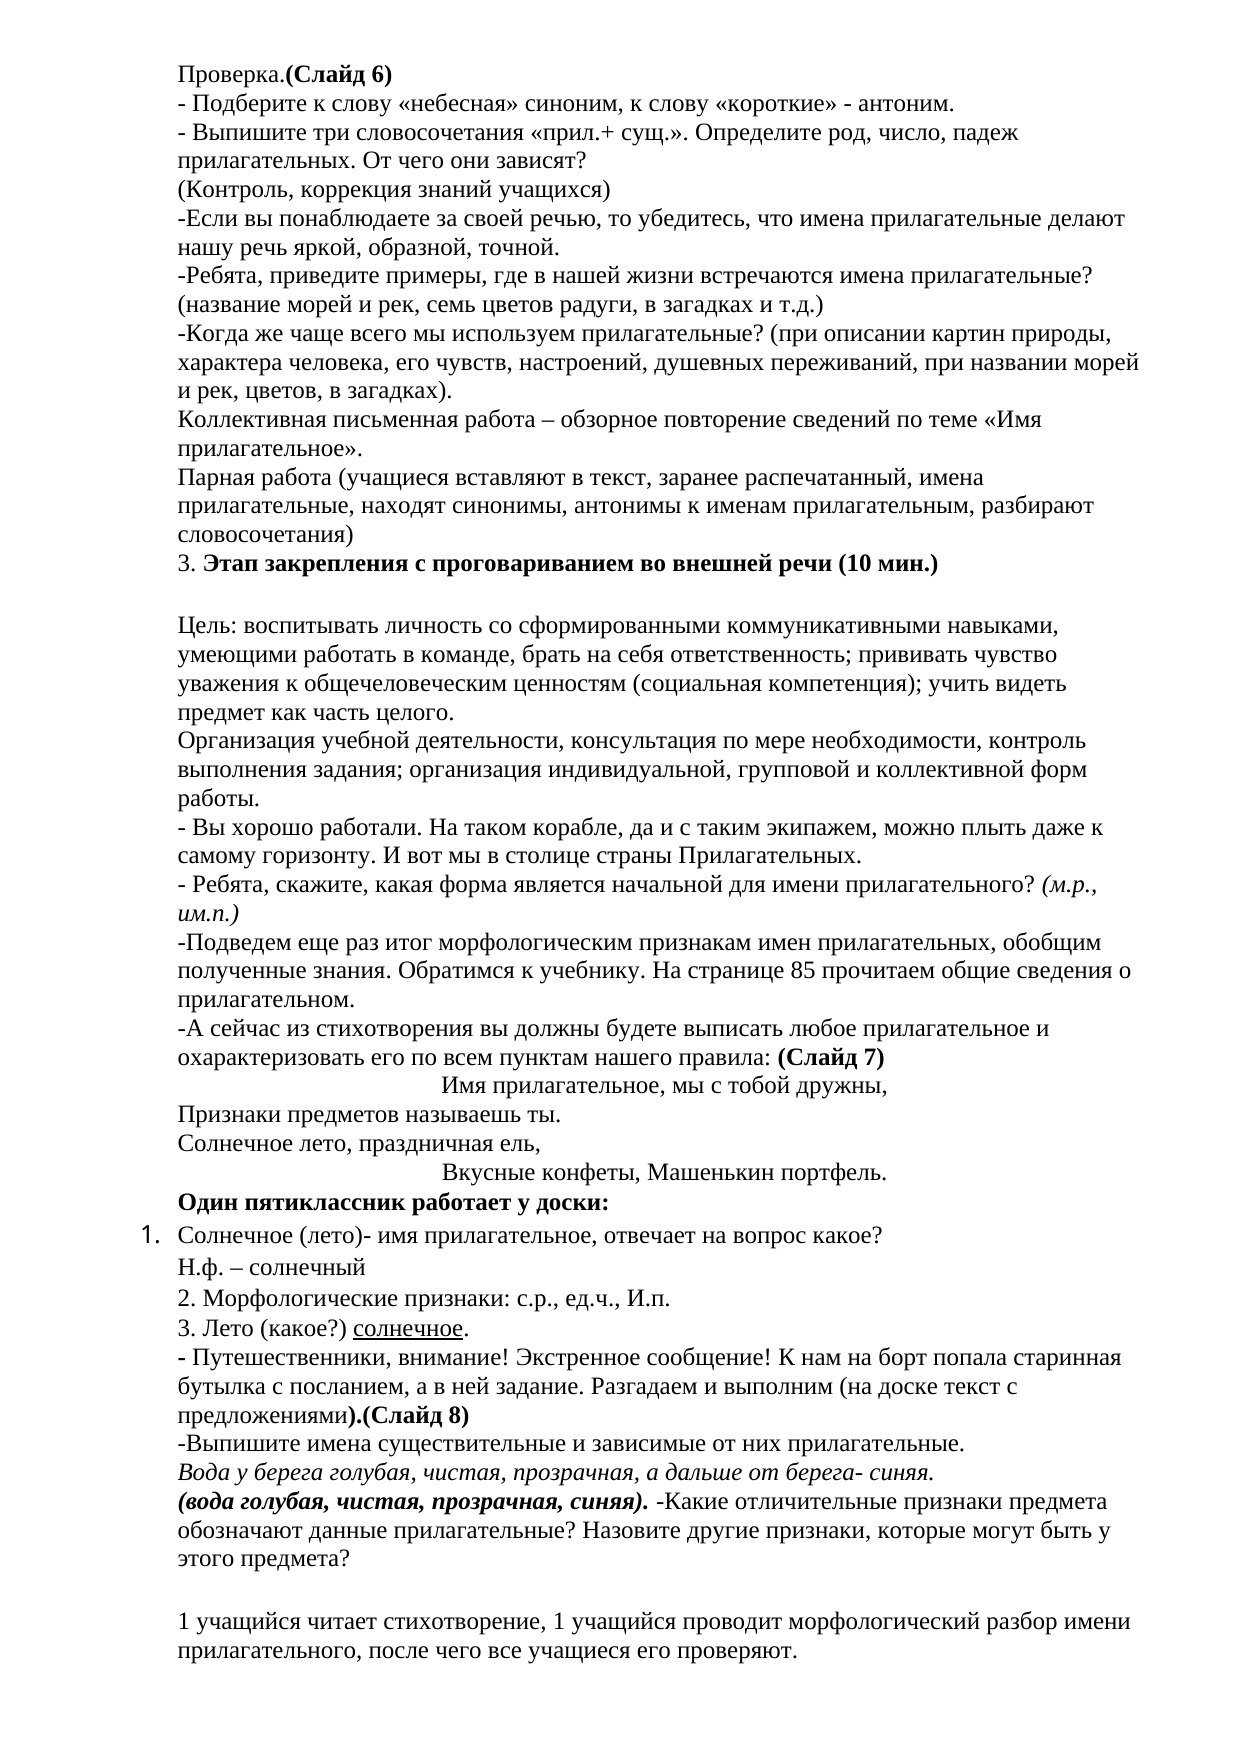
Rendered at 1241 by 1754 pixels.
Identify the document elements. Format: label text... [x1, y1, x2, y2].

text - Путешественники, внимание! Экстренное сообщение! К нам на борт попала старинная бутылка с посланием, а в ней задание. Разгадаем и выполним (на доске текст с предложениями).(Слайд 8) [177, 1342, 1152, 1428]
text - Ребята, скажите, какая форма является начальной для имени прилагательного? (м.р., им.п.) [177, 869, 1152, 927]
text Солнечное лето, праздничная ель, [177, 1128, 1152, 1157]
text Проверка.(Слайд 6) [177, 59, 1152, 88]
text (Контроль, коррекция знаний учащихся) [177, 174, 1152, 203]
text -Когда же чаще всего мы используем прилагательные? (при описании картин природы, характера человека, его чувств, настроений, душевных переживаний, при названии морей и рек, цветов, в загадках). [177, 318, 1152, 404]
text Н.ф. – солнечный [177, 1250, 1152, 1281]
list Солнечное (лето)- имя прилагательное, отвечает на вопрос какое? [140, 1216, 1152, 1250]
text Организация учебной деятельности, консультация по мере необходимости, контроль выполнения задания; организация индивидуальной, групповой и коллективной форм работы. [177, 726, 1152, 812]
text Парная работа (учащиеся вставляют в текст, заранее распечатанный, имена прилагательные, находят синонимы, антонимы к именам прилагательным, разбирают словосочетания) [177, 462, 1152, 548]
text - Подберите к слову «небесная» синоним, к слову «короткие» - антоним. [177, 88, 1152, 117]
text 2. Морфологические признаки: с.р., ед.ч., И.п. [177, 1281, 1152, 1312]
text -Выпишите имена существительные и зависимые от них прилагательные. [177, 1428, 1152, 1457]
text -А сейчас из стихотворения вы должны будете выписать любое прилагательное и охарактеризовать его по всем пунктам нашего правила: (Слайд 7) [177, 1013, 1152, 1071]
text -Подведем еще раз итог морфологическим признакам имен прилагательных, обобщим полученные знания. Обратимся к учебнику. На странице 85 прочитаем общие сведения о прилагательном. [177, 927, 1152, 1013]
text - Вы хорошо работали. На таком корабле, да и с таким экипажем, можно плыть даже к самому горизонту. И вот мы в столице страны Прилагательных. [177, 812, 1152, 869]
text -Если вы понаблюдаете за своей речью, то убедитесь, что имена прилагательные делают нашу речь яркой, образной, точной. [177, 203, 1152, 260]
text 1 учащийся читает стихотворение, 1 учащийся проводит морфологический разбор имени прилагательного, после чего все учащиеся его проверяют. [177, 1606, 1152, 1664]
text Признаки предметов называешь ты. [177, 1099, 1152, 1128]
text 3. Лето (какое?) солнечное. [177, 1312, 1152, 1342]
text 3. Этап закрепления с проговариванием во внешней речи (10 мин.) [177, 548, 1152, 577]
text Цель: воспитывать личность со сформированными коммуникативными навыками, умеющими работать в команде, брать на себя ответственность; прививать чувство уважения к общечеловеческим ценностям (социальная компетенция); учить видеть предмет как часть целого. [177, 611, 1152, 726]
text Вкусные конфеты, Машенькин портфель. [177, 1157, 1152, 1186]
text Один пятиклассник работает у доски: [177, 1186, 1152, 1216]
text - Выпишите три словосочетания «прил.+ сущ.». Определите род, число, падеж прилагательных. От чего они зависят? [177, 117, 1152, 174]
text Вода у берега голубая, чистая, прозрачная, а дальше от берега- синяя. [177, 1457, 1152, 1486]
text -Ребята, приведите примеры, где в нашей жизни встречаются имена прилагательные?(название морей и рек, семь цветов радуги, в загадках и т.д.) [177, 260, 1152, 318]
text (вода голубая, чистая, прозрачная, синяя). -Какие отличительные признаки предмета обозначают данные прилагательные? Назовите другие признаки, которые могут быть у этого предмета? [177, 1486, 1152, 1572]
text Имя прилагательное, мы с тобой дружны, [177, 1071, 1152, 1099]
text Коллективная письменная работа – обзорное повторение сведений по теме «Имя прилагательное». [177, 404, 1152, 462]
